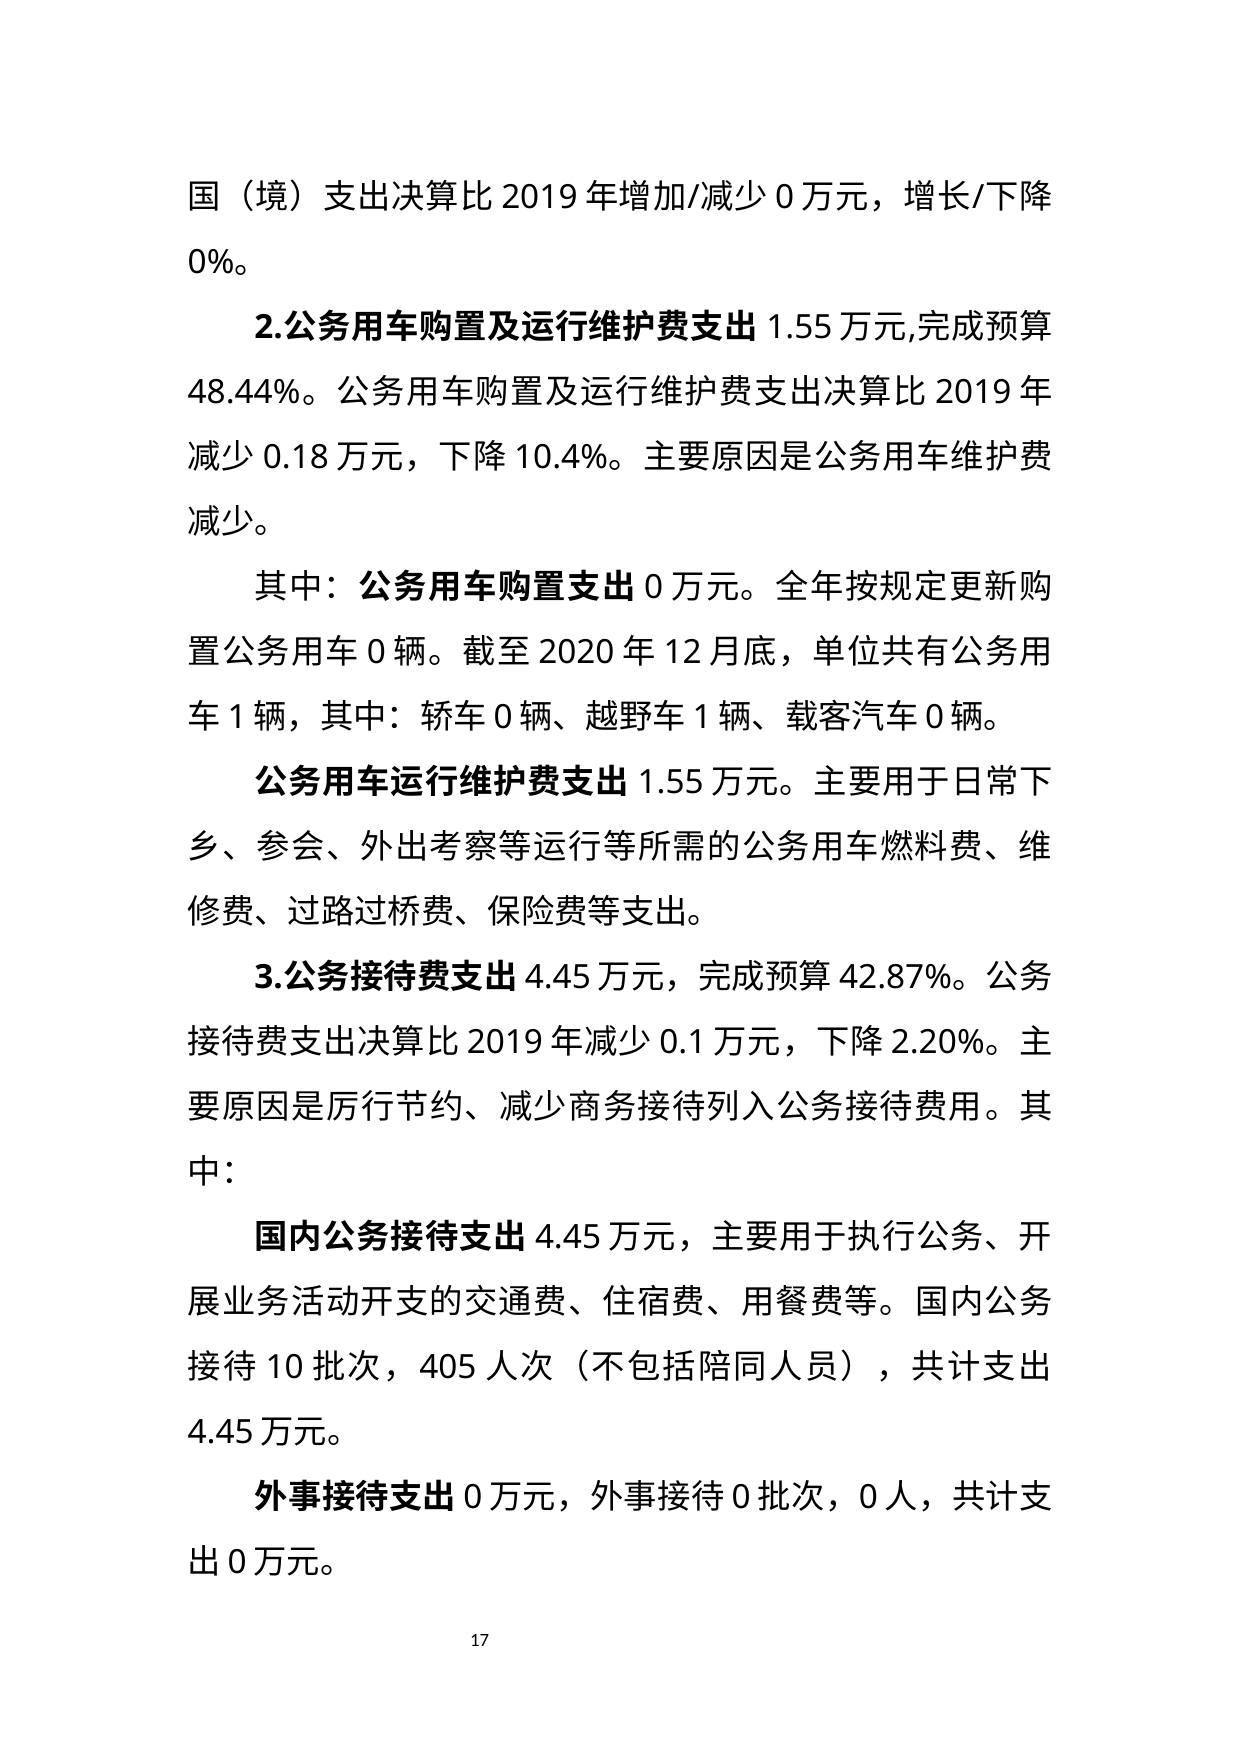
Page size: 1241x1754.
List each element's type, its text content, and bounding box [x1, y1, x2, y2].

text 外事接待支出0万元，外事接待0批次，0人，共计支出0万元。 [187, 1462, 1053, 1592]
text 其中：公务用车购置支出0万元。全年按规定更新购置公务用车0辆。截至2020年12月底，单位共有公务用车1辆，其中：轿车0辆、越野车1辆、载客汽车0辆。 [187, 552, 1053, 747]
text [187, 162, 1053, 292]
text 3.公务接待费支出4.45万元，完成预算42.87%。公务接待费支出决算比2019年减少0.1万元，下降2.20%。主要原因是厉行节约、减少商务接待列入公务接待费用。其中： [187, 942, 1053, 1202]
text 公务用车运行维护费支出1.55万元。主要用于日常下乡、参会、外出考察等运行等所需的公务用车燃料费、维修费、过路过桥费、保险费等支出。 [187, 747, 1053, 942]
text 国内公务接待支出4.45万元，主要用于执行公务、开展业务活动开支的交通费、住宿费、用餐费等。国内公务接待10批次，405人次（不包括陪同人员），共计支出4.45万元。 [187, 1202, 1053, 1462]
text 2.公务用车购置及运行维护费支出1.55万元,完成预算48.44%。公务用车购置及运行维护费支出决算比2019年减少0.18万元，下降10.4%。主要原因是公务用车维护费减少。 [187, 292, 1053, 552]
